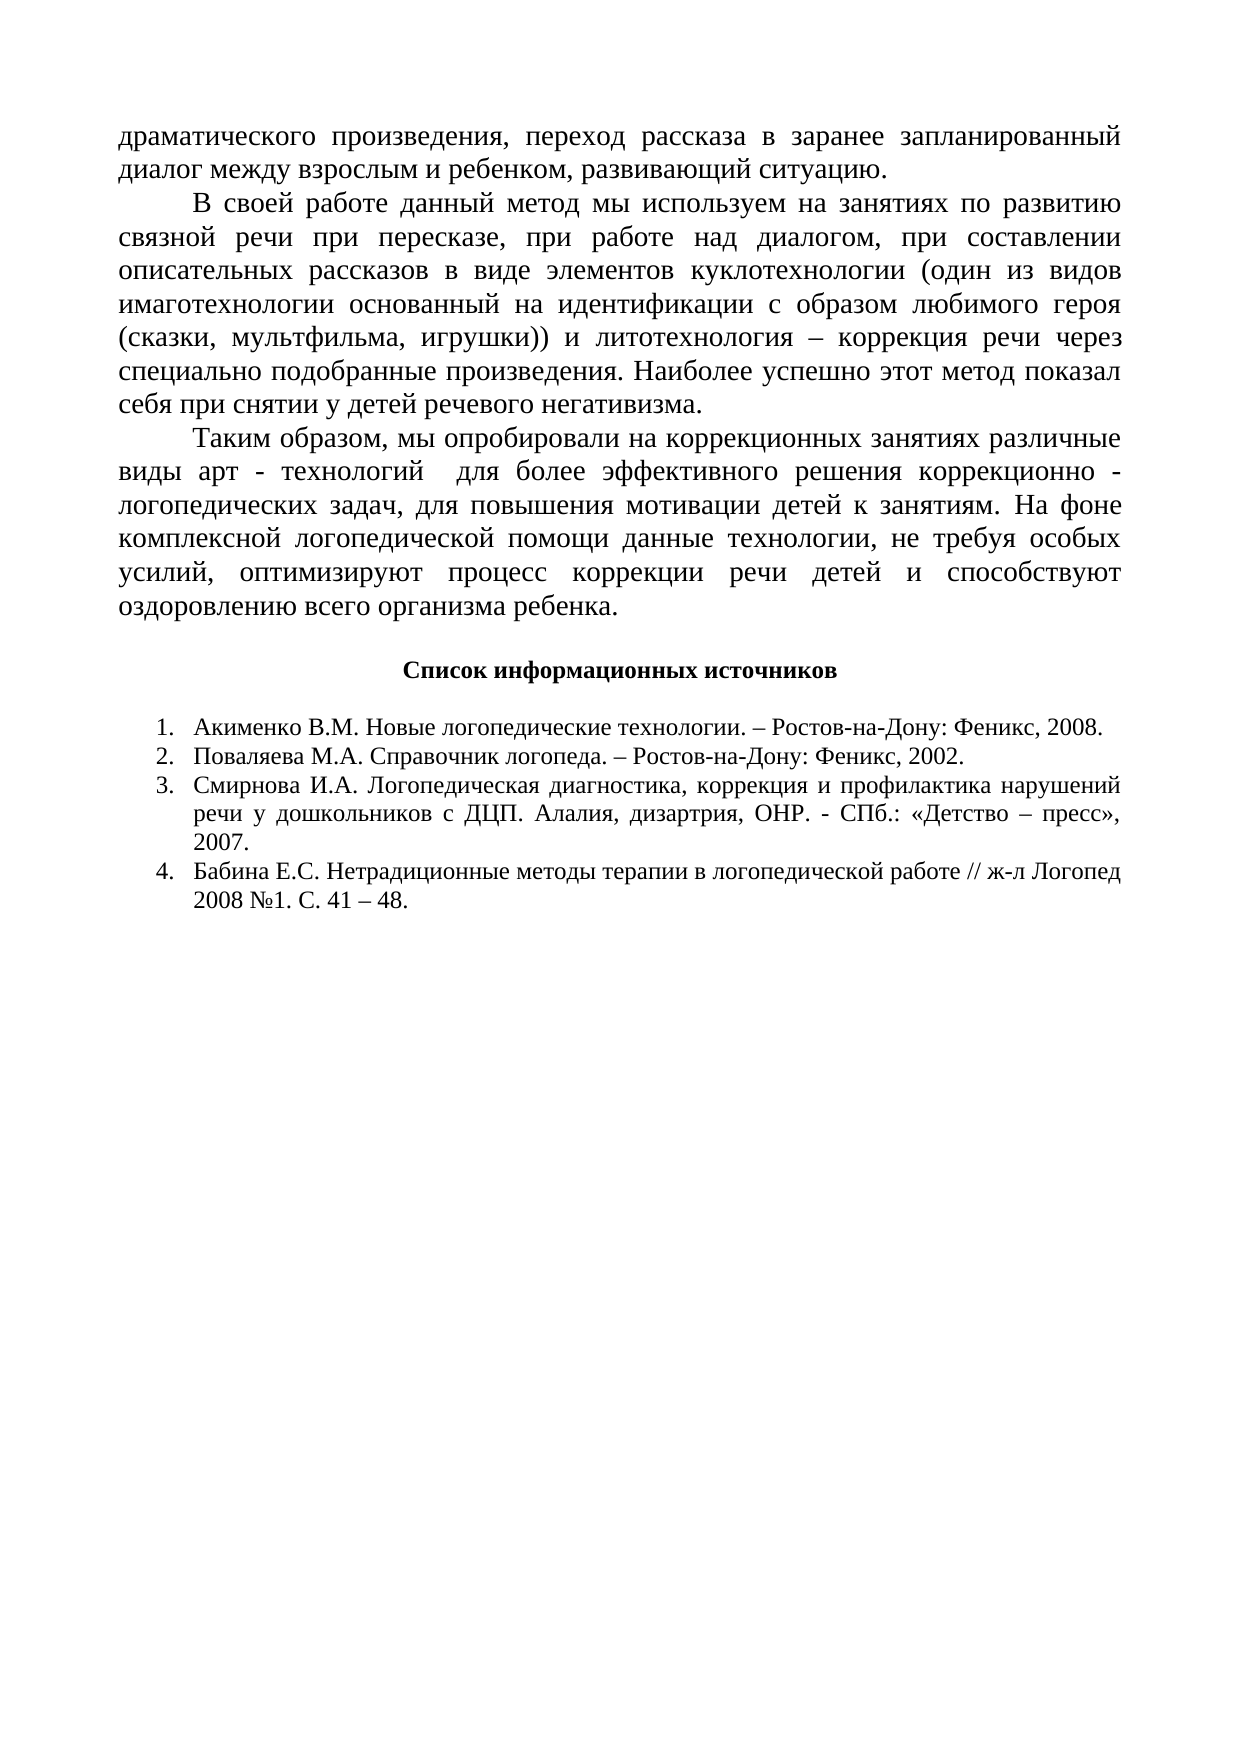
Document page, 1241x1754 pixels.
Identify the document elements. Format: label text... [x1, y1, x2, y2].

text Список информационных источников [118, 655, 1122, 683]
list Бабина Е.С. Нетрадиционные методы терапии в логопедической работе // ж-л Логопед 2008 №1. С. 41 – 48. [156, 856, 1122, 913]
list Смирнова И.А. Логопедическая диагностика, коррекция и профилактика нарушений речи у дошкольников с ДЦП. Алалия, дизартрия, ОНР. - СПб.: «Детство – пресс», 2007. [156, 770, 1122, 856]
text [118, 118, 1122, 185]
text В своей работе данный метод мы используем на занятиях по развитию связной речи при пересказе, при работе над диалогом, при составлении описательных рассказов в виде элементов куклотехнологии (один из видов имаготехнологии основанный на идентификации с образом любимого героя (сказки, мультфильма, игрушки)) и литотехнология – коррекция речи через специально подобранные произведения. Наиболее успешно этот метод показал себя при снятии у детей речевого негативизма. [118, 185, 1122, 420]
list Поваляева М.А. Справочник логопеда. – Ростов-на-Дону: Феникс, 2002. [156, 741, 1122, 770]
text Таким образом, мы опробировали на коррекционных занятиях различные виды арт - технологий для более эффективного решения коррекционно - логопедических задач, для повышения мотивации детей к занятиям. На фоне комплексной логопедической помощи данные технологии, не требуя особых усилий, оптимизируют процесс коррекции речи детей и способствуют оздоровлению всего организма ребенка. [118, 420, 1122, 621]
list Акименко В.М. Новые логопедические технологии. – Ростов-на-Дону: Феникс, 2008. [156, 712, 1122, 741]
